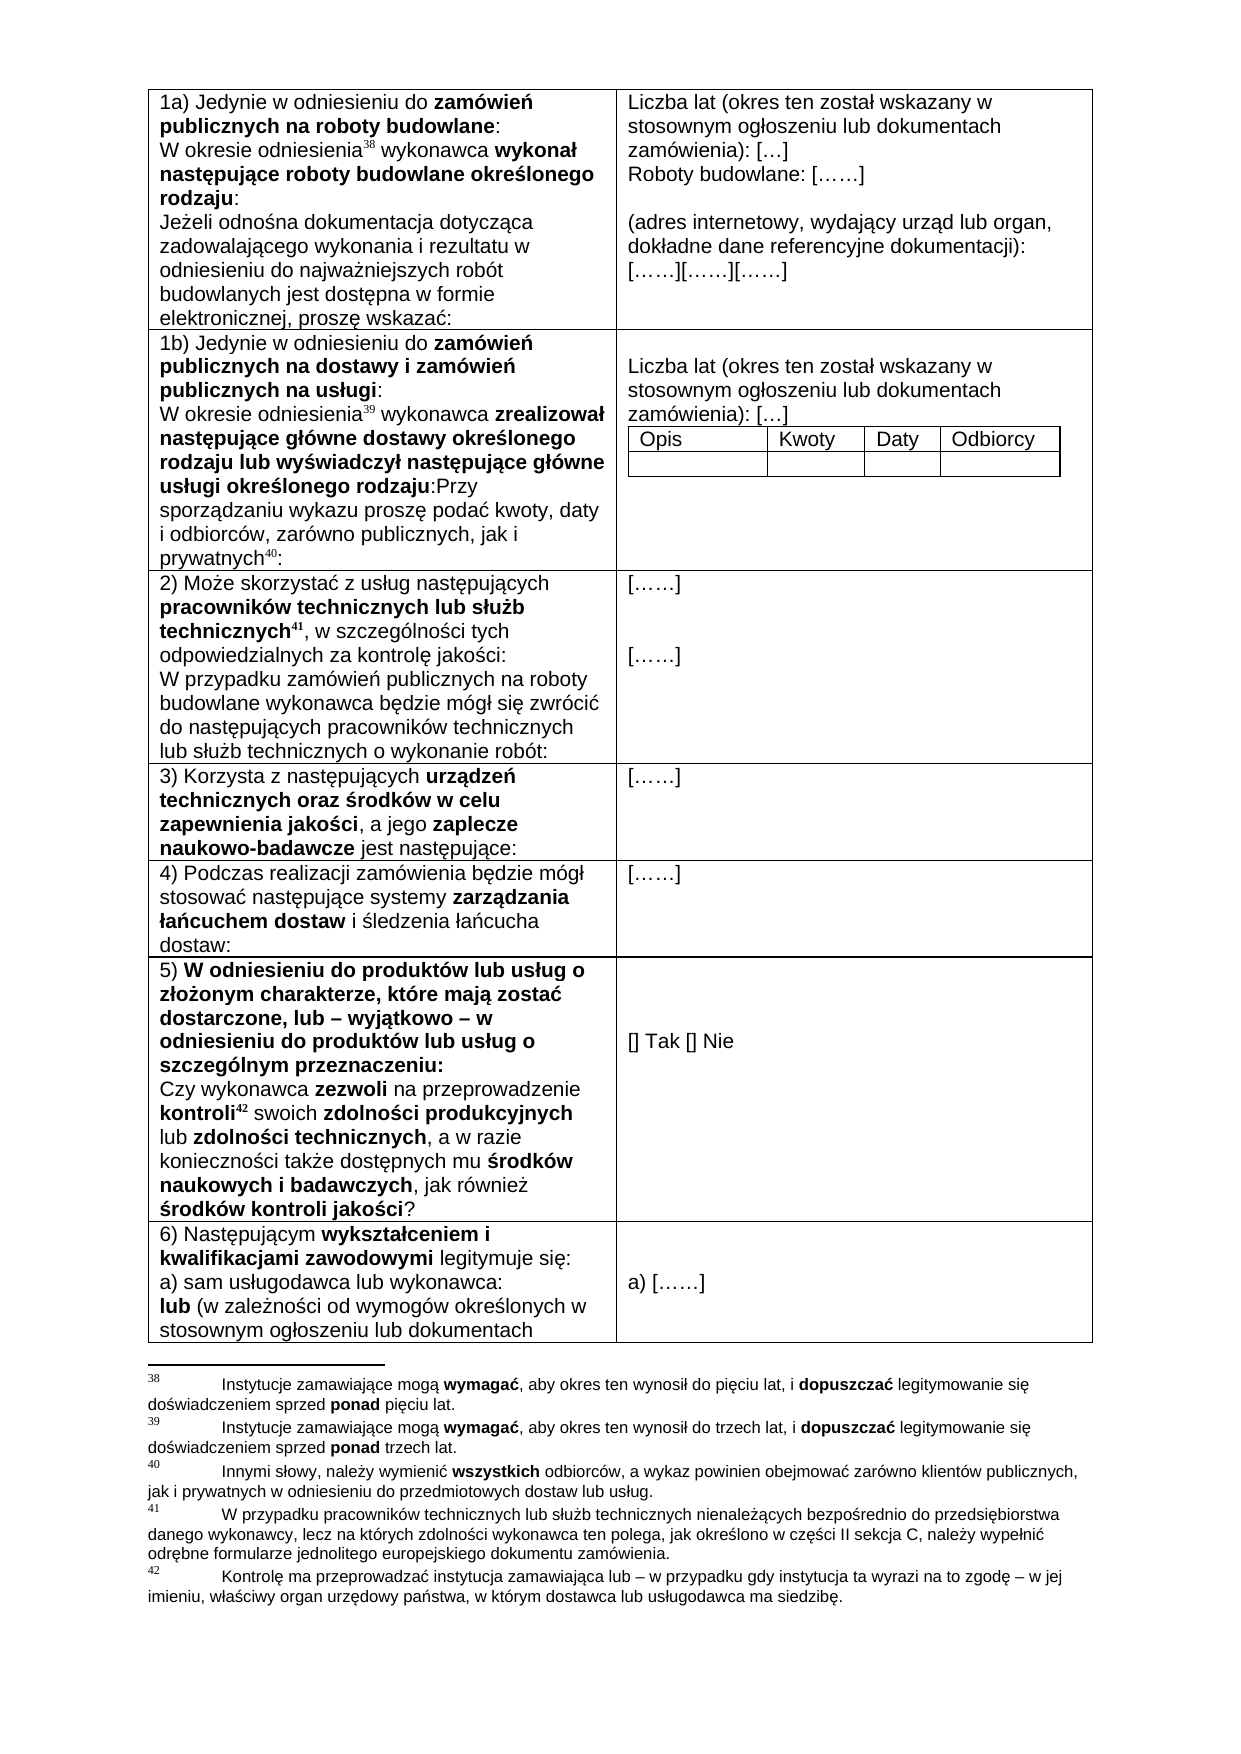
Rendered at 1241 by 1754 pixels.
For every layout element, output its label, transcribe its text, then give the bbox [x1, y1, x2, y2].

table_cell 1a) Jedynie w odniesieniu do zamówień publicznych na roboty budowlane: W okresie odniesienia wykonawca wykonał następujące roboty budowlane określonego rodzaju: Jeżeli odnośna dokumentacja dotycząca zadowalającego wykonania i rezultatu w odniesieniu do najważniejszych robót budowlanych jest dostępna w formie elektronicznej, proszę wskazać: [149, 90, 616, 329]
table_cell 2) Może skorzystać z usług następujących pracowników technicznych lub służb technicznych, w szczególności tych odpowiedzialnych za kontrolę jakości: W przypadku zamówień publicznych na roboty budowlane wykonawca będzie mógł się zwrócić do następujących pracowników technicznych lub służb technicznych o wykonanie robót: [149, 571, 616, 763]
table_cell 4) Podczas realizacji zamówienia będzie mógł stosować następujące systemy zarządzania łańcuchem dostaw i śledzenia łańcucha dostaw: [149, 861, 616, 956]
table_cell Liczba lat (okres ten został wskazany w stosownym ogłoszeniu lub dokumentach zamówienia): […] [617, 330, 1092, 570]
table_cell 3) Korzysta z następujących urządzeń technicznych oraz środków w celu zapewnienia jakości, a jego zaplecze naukowo-badawcze jest następujące: [149, 764, 616, 859]
table_cell 5) W odniesieniu do produktów lub usług o złożonym charakterze, które mają zostać dostarczone, lub – wyjątkowo – w odniesieniu do produktów lub usług o szczególnym przeznaczeniu: Czy wykonawca zezwoli na przeprowadzenie kontroli swoich zdolności produkcyjnych lub zdolności technicznych, a w razie konieczności także dostępnych mu środków naukowych i badawczych, jak również środków kontroli jakości? [149, 958, 616, 1221]
table_cell a) [……] b) [……] [617, 1222, 1092, 1342]
table_cell [] Tak [] Nie [617, 958, 1092, 1221]
table_cell [……] [617, 764, 1092, 859]
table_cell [149, 1222, 616, 1342]
table_cell Liczba lat (okres ten został wskazany w stosownym ogłoszeniu lub dokumentach zamówienia): […] Roboty budowlane: [……] (adres internetowy, wydający urząd lub organ, dokładne dane referencyjne dokumentacji): [……][……][……] [617, 90, 1092, 329]
table_cell [……] [617, 861, 1092, 956]
table_cell 1b) Jedynie w odniesieniu do zamówień publicznych na dostawy i zamówień publicznych na usługi: W okresie odniesienia wykonawca zrealizował następujące główne dostawy określonego rodzaju lub wyświadczył następujące główne usługi określonego rodzaju:Przy sporządzaniu wykazu proszę podać kwoty, daty i odbiorców, zarówno publicznych, jak i prywatnych: [149, 330, 616, 570]
table_cell [……] [……] [617, 571, 1092, 763]
